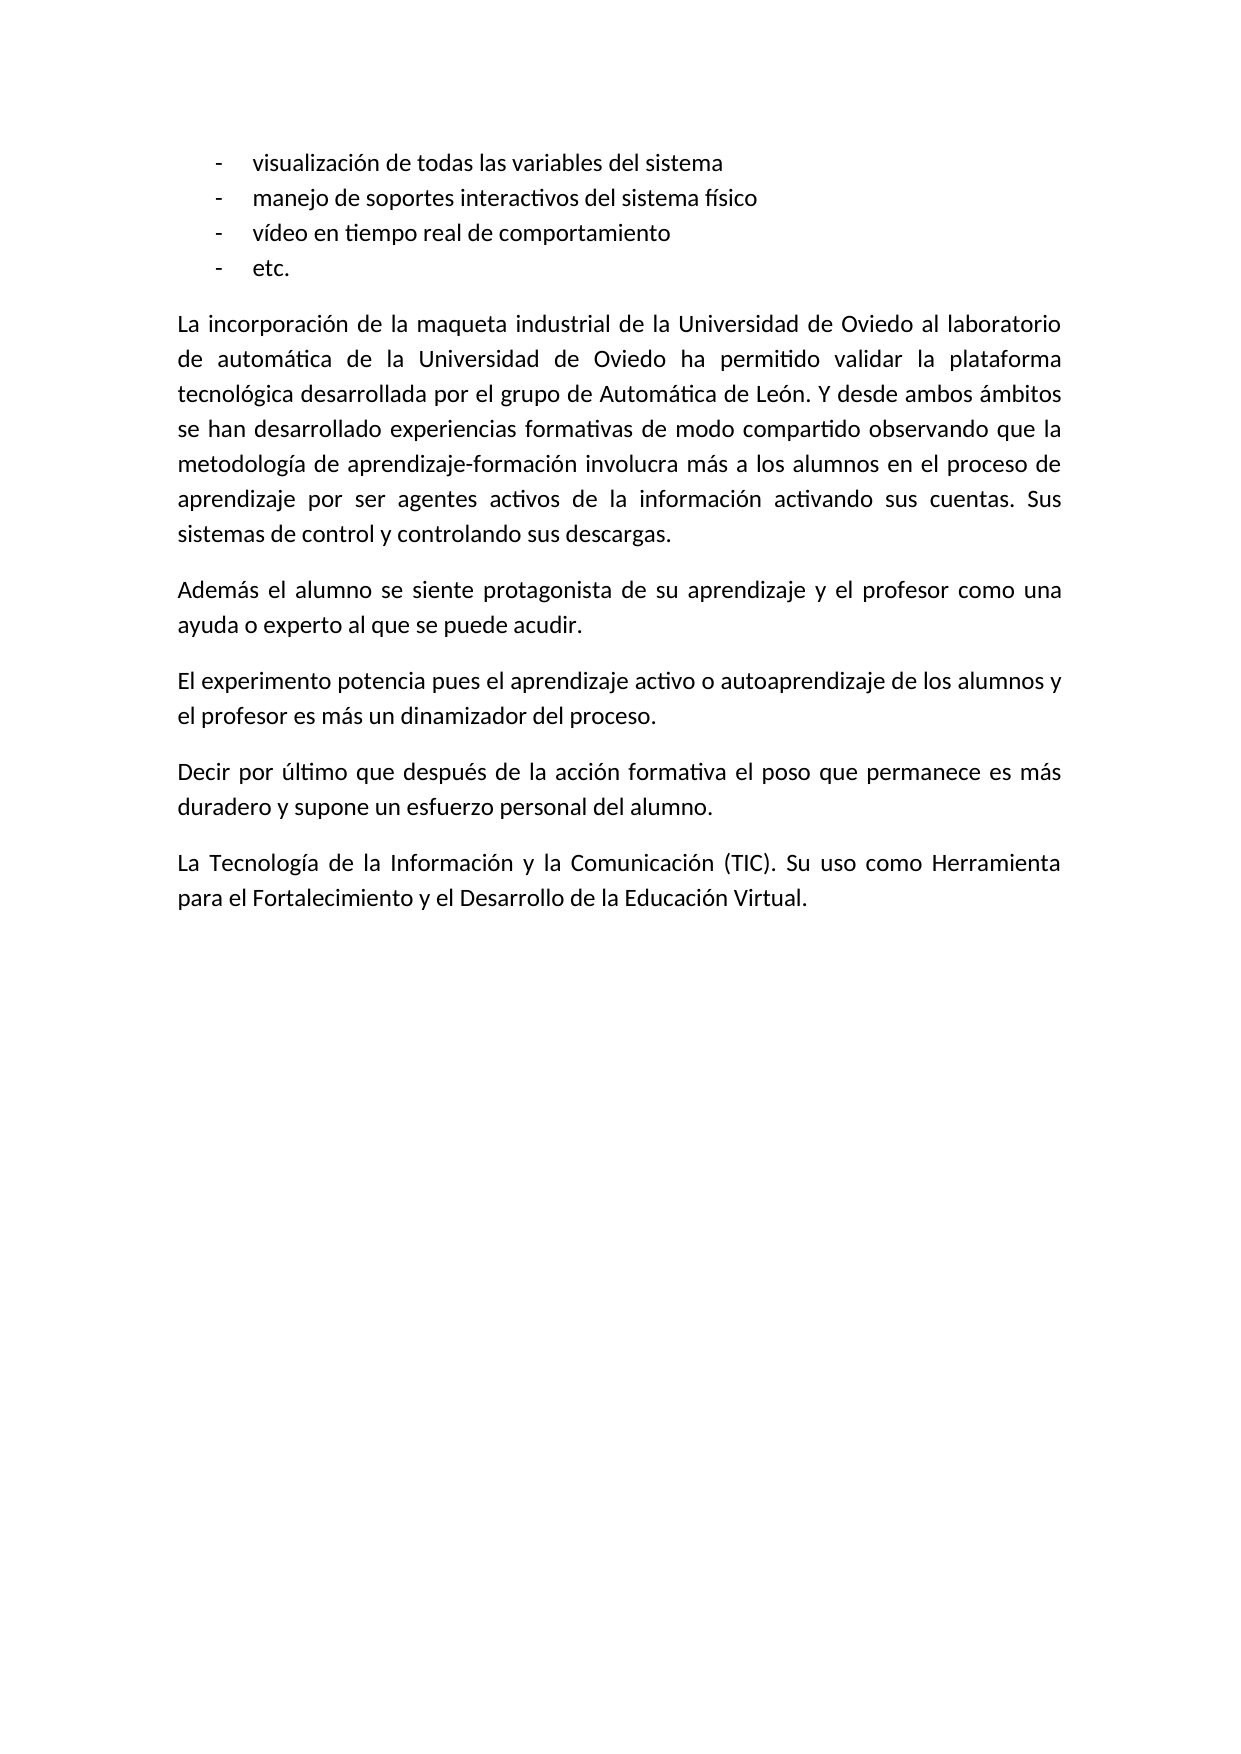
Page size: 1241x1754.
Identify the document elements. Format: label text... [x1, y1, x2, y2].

list manejo de soportes interactivos del sistema físico [215, 183, 1063, 213]
list visualización de todas las variables del sistema [215, 148, 1063, 178]
text La Tecnología de la Información y la Comunicación (TIC). Su uso como Herramienta para el Fortalecimiento y el Desarrollo de la Educación Virtual. [177, 847, 1063, 912]
list vídeo en tiempo real de comportamiento [215, 218, 1063, 248]
list etc. [215, 253, 1063, 283]
text La incorporación de la maqueta industrial de la Universidad de Oviedo al laboratorio de automática de la Universidad de Oviedo ha permitido validar la plataforma tecnológica desarrollada por el grupo de Automática de León. Y desde ambos ámbitos se han desarrollado experiencias formativas de modo compartido observando que la metodología de aprendizaje-formación involucra más a los alumnos en el proceso de aprendizaje por ser agentes activos de la información activando sus cuentas. Sus sistemas de control y controlando sus descargas. [177, 308, 1063, 549]
text El experimento potencia pues el aprendizaje activo o autoaprendizaje de los alumnos y el profesor es más un dinamizador del proceso. [177, 665, 1063, 731]
text Además el alumno se siente protagonista de su aprendizaje y el profesor como una ayuda o experto al que se puede acudir. [177, 574, 1063, 640]
text Decir por último que después de la acción formativa el poso que permanece es más duradero y supone un esfuerzo personal del alumno. [177, 756, 1063, 821]
